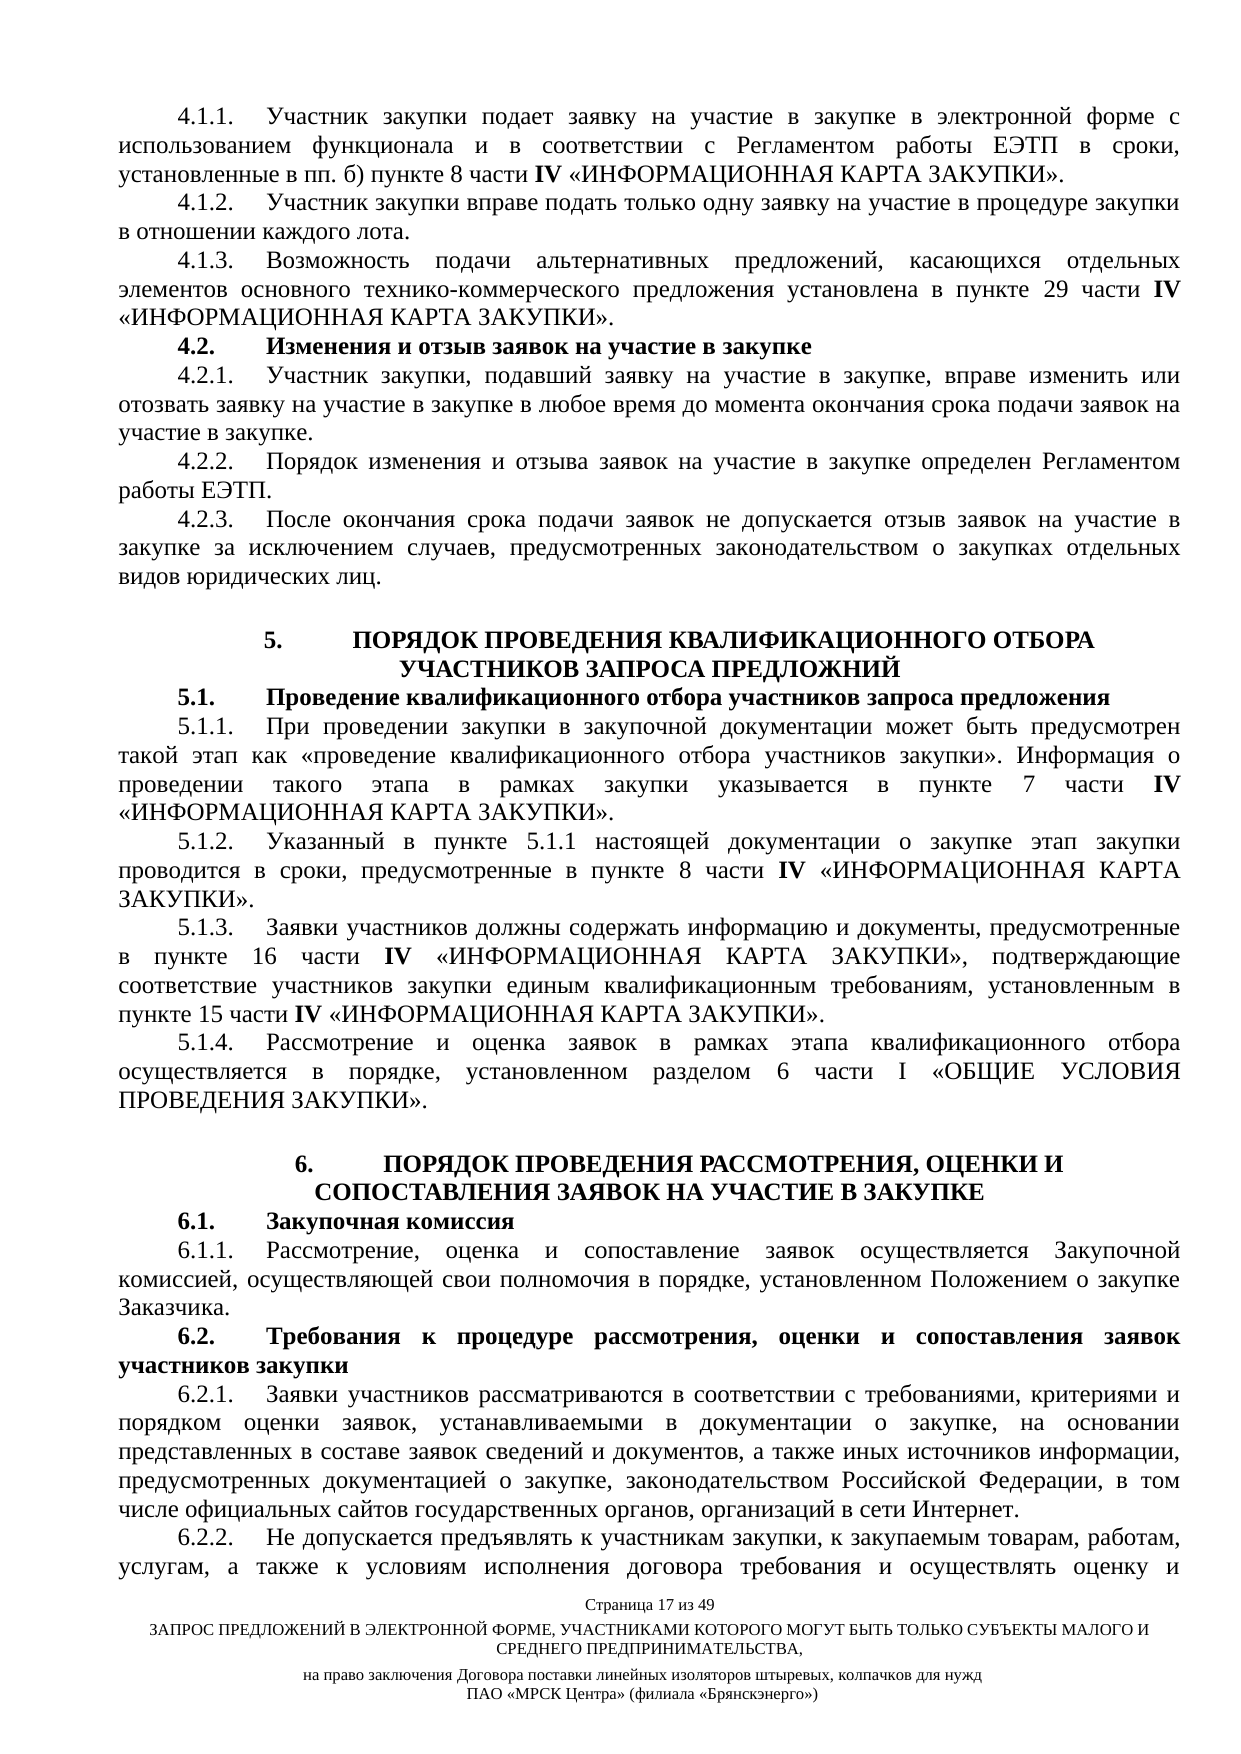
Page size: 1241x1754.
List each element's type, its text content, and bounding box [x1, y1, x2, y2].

subtitle Участник закупки подает заявку на участие в закупке в электронной форме с использованием функционала и в соответствии с Регламентом работы ЕЭТП в сроки, установленные в пп. б) пункте 8 части IV «ИНФОРМАЦИОННАЯ КАРТА ЗАКУПКИ». [118, 101, 1181, 187]
subtitle Заявки участников рассматриваются в соответствии с требованиями, критериями и порядком оценки заявок, устанавливаемыми в документации о закупке, на основании представленных в составе заявок сведений и документов, а также иных источников информации, предусмотренных документацией о закупке, законодательством Российской Федерации, в том числе официальных сайтов государственных органов, организаций в сети Интернет. [118, 1379, 1181, 1522]
subtitle При проведении закупки в закупочной документации может быть предусмотрен такой этап как «проведение квалификационного отбора участников закупки». Информация о проведении такого этапа в рамках закупки указывается в пункте 7 части IV «ИНФОРМАЦИОННАЯ КАРТА ЗАКУПКИ». [118, 711, 1181, 826]
subtitle Рассмотрение и оценка заявок в рамках этапа квалификационного отбора осуществляется в порядке, установленном разделом 6 части I «ОБЩИЕ УСЛОВИЯ ПРОВЕДЕНИЯ ЗАКУПКИ». [118, 1027, 1181, 1114]
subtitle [118, 1522, 1181, 1580]
subtitle Заявки участников должны содержать информацию и документы, предусмотренные в пункте 16 части IV «ИНФОРМАЦИОННАЯ КАРТА ЗАКУПКИ», подтверждающие соответствие участников закупки единым квалификационным требованиям, установленным в пункте 15 части IV «ИНФОРМАЦИОННАЯ КАРТА ЗАКУПКИ». [118, 912, 1181, 1027]
subtitle Требования к процедуре рассмотрения, оценки и сопоставления заявок участников закупки [118, 1321, 1181, 1379]
subtitle Участник закупки вправе подать только одну заявку на участие в процедуре закупки в отношении каждого лота. [118, 187, 1181, 245]
subtitle Закупочная комиссия [118, 1206, 1181, 1235]
subtitle Порядок изменения и отзыва заявок на участие в закупке определен Регламентом работы ЕЭТП. [118, 446, 1181, 504]
subtitle Участник закупки, подавший заявку на участие в закупке, вправе изменить или отозвать заявку на участие в закупке в любое время до момента окончания срока подачи заявок на участие в закупке. [118, 360, 1181, 446]
subtitle Возможность подачи альтернативных предложений, касающихся отдельных элементов основного технико-коммерческого предложения установлена в пункте 29 части IV «ИНФОРМАЦИОННАЯ КАРТА ЗАКУПКИ». [118, 245, 1181, 331]
subtitle Указанный в пункте 5.1.1 настоящей документации о закупке этап закупки проводится в сроки, предусмотренные в пункте 8 части IV «ИНФОРМАЦИОННАЯ КАРТА ЗАКУПКИ». [118, 826, 1181, 912]
subtitle Изменения и отзыв заявок на участие в закупке [118, 331, 1181, 360]
subtitle Рассмотрение, оценка и сопоставление заявок осуществляется Закупочной комиссией, осуществляющей свои полномочия в порядке, установленном Положением о закупке Заказчика. [118, 1235, 1181, 1321]
subtitle ПОРЯДОК ПРОВЕДЕНИЯ КВАЛИФИКАЦИОННОГО ОТБОРА УЧАСТНИКОВ ЗАПРОСА ПРЕДЛОЖНИЙ [118, 625, 1181, 682]
subtitle После окончания срока подачи заявок не допускается отзыв заявок на участие в закупке за исключением случаев, предусмотренных законодательством о закупках отдельных видов юридических лиц. [118, 504, 1181, 590]
subtitle Проведение квалификационного отбора участников запроса предложения [118, 682, 1181, 711]
subtitle ПОРЯДОК ПРОВЕДЕНИЯ РАССМОТРЕНИЯ, ОЦЕНКИ И СОПОСТАВЛЕНИЯ ЗАЯВОК НА УЧАСТИЕ В ЗАКУПКЕ [118, 1149, 1181, 1206]
